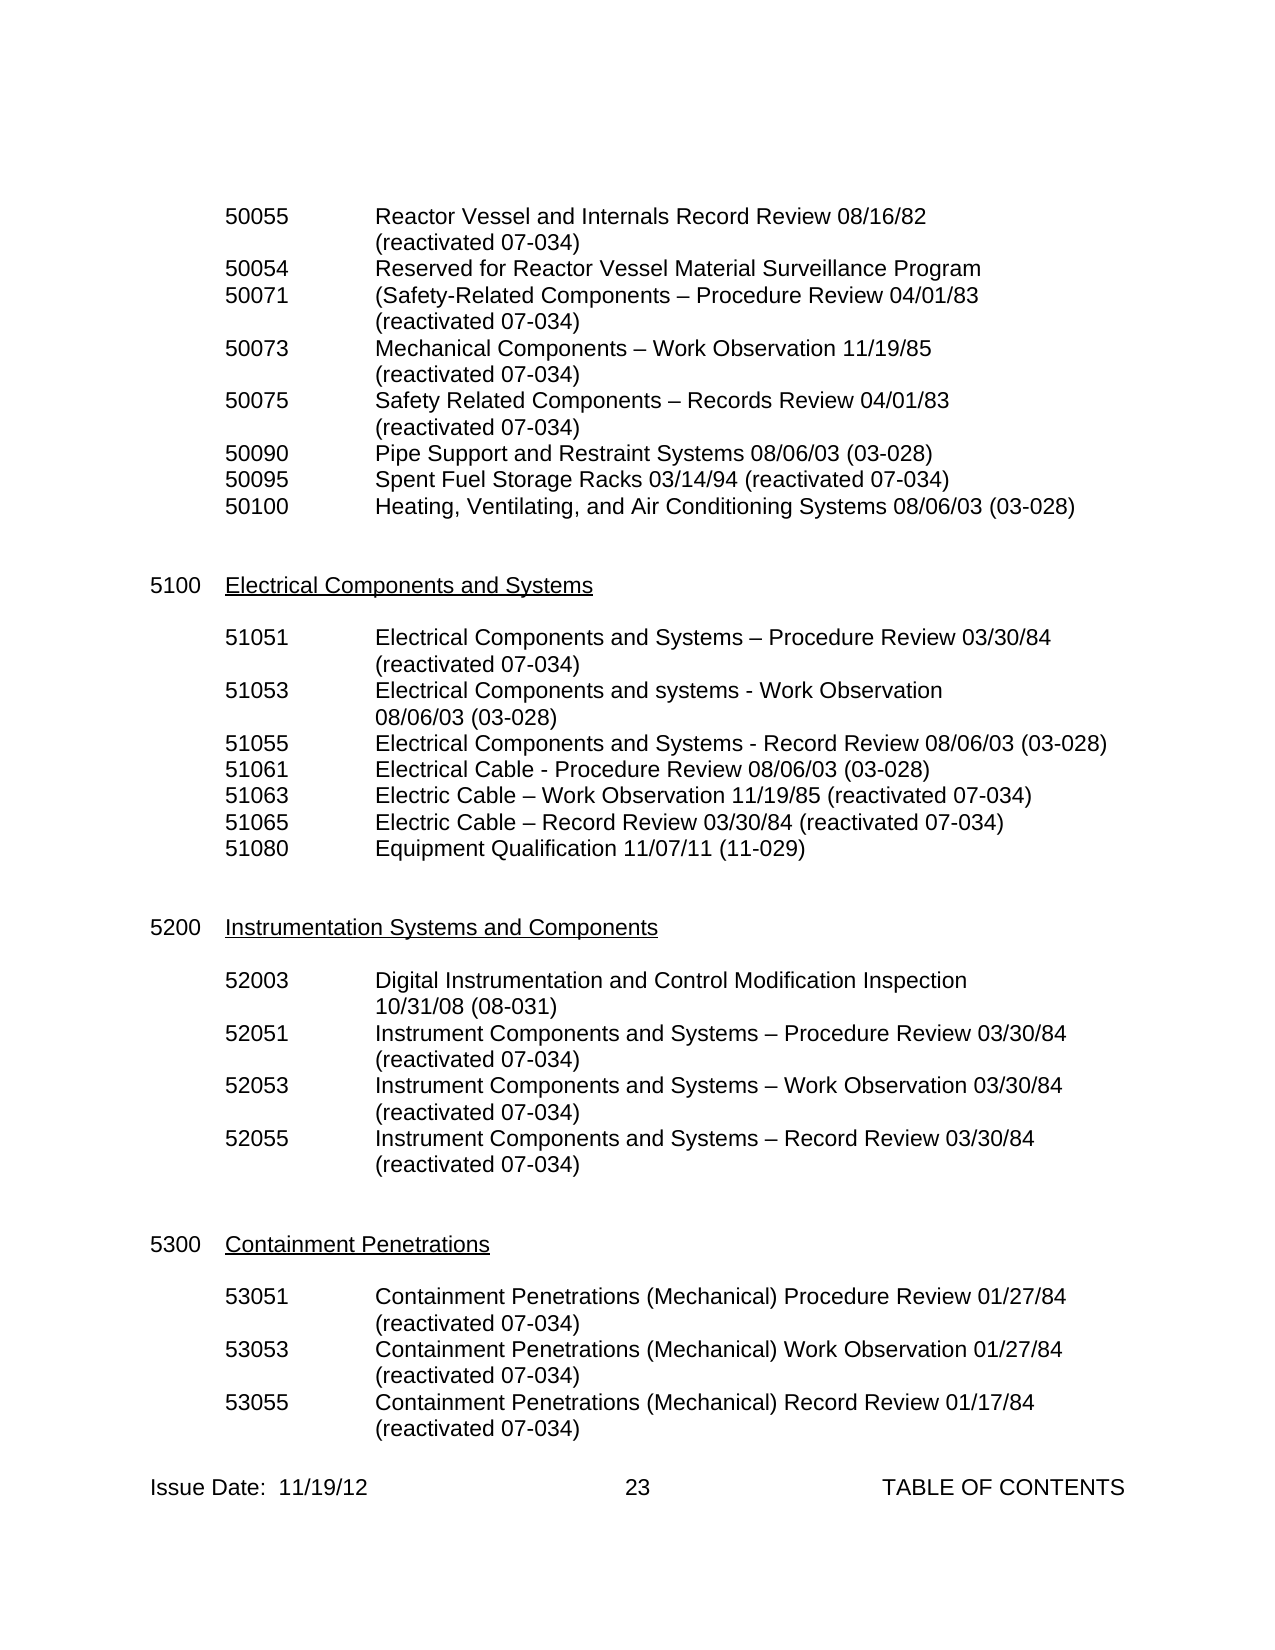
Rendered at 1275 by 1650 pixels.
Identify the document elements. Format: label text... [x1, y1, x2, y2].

text 50073 Mechanical Components – Work Observation 11/19/85 [225, 334, 1125, 361]
text 50055 Reactor Vessel and Internals Record Review 08/16/82 [150, 203, 1125, 229]
text (reactivated 07-034) [375, 361, 1125, 387]
text 53053 Containment Penetrations (Mechanical) Work Observation 01/27/84 (reactivated 07-034) [150, 1336, 1125, 1389]
text 51065 Electric Cable – Record Review 03/30/84 (reactivated 07-034) [150, 809, 1125, 835]
text 50100 Heating, Ventilating, and Air Conditioning Systems 08/06/03 (03-028) [150, 493, 1125, 519]
text 51051 Electrical Components and Systems – Procedure Review 03/30/84 (reactivated 07-034) [150, 624, 1125, 677]
text 51053 Electrical Components and systems - Work Observation [150, 677, 1125, 703]
text 52053 Instrument Components and Systems – Work Observation 03/30/84 (reactivated 07-034) [150, 1072, 1125, 1125]
text (reactivated 07-034) [150, 229, 1125, 255]
text 52003 Digital Instrumentation and Control Modification Inspection [150, 967, 1125, 993]
text 5200 Instrumentation Systems and Components [150, 914, 1125, 941]
text 53051 Containment Penetrations (Mechanical) Procedure Review 01/27/84 (reactivated 07-034) [150, 1283, 1125, 1336]
text 51080 Equipment Qualification 11/07/11 (11-029) [150, 835, 1125, 862]
text 51055 Electrical Components and Systems - Record Review 08/06/03 (03-028) [150, 730, 1125, 756]
text 53055 Containment Penetrations (Mechanical) Record Review 01/17/84 (reactivated 07-034) [150, 1389, 1125, 1441]
text 50054 Reserved for Reactor Vessel Material Surveillance Program [150, 255, 1125, 282]
text 52055 Instrument Components and Systems – Record Review 03/30/84 (reactivated 07-034) [150, 1125, 1125, 1178]
text (reactivated 07-034) [150, 308, 1125, 334]
text 5100 Electrical Components and Systems [150, 572, 1125, 598]
text 50075 Safety Related Components – Records Review 04/01/83 [150, 387, 1125, 413]
list Containment Penetrations [150, 1231, 1125, 1257]
text 51061 Electrical Cable - Procedure Review 08/06/03 (03-028) [150, 756, 1125, 782]
text (reactivated 07-034) [150, 413, 1125, 440]
text 10/31/08 (08-031) [150, 993, 1125, 1020]
text 52051 Instrument Components and Systems – Procedure Review 03/30/84 (reactivated 07-034) [225, 1020, 1125, 1072]
text 08/06/03 (03-028) [150, 703, 1125, 730]
text 50090 Pipe Support and Restraint Systems 08/06/03 (03-028) [150, 440, 1125, 466]
text 50095 Spent Fuel Storage Racks 03/14/94 (reactivated 07-034) [150, 466, 1125, 493]
text 50071 (Safety-Related Components – Procedure Review 04/01/83 [150, 282, 1125, 308]
text 51063 Electric Cable – Work Observation 11/19/85 (reactivated 07-034) [150, 782, 1125, 809]
